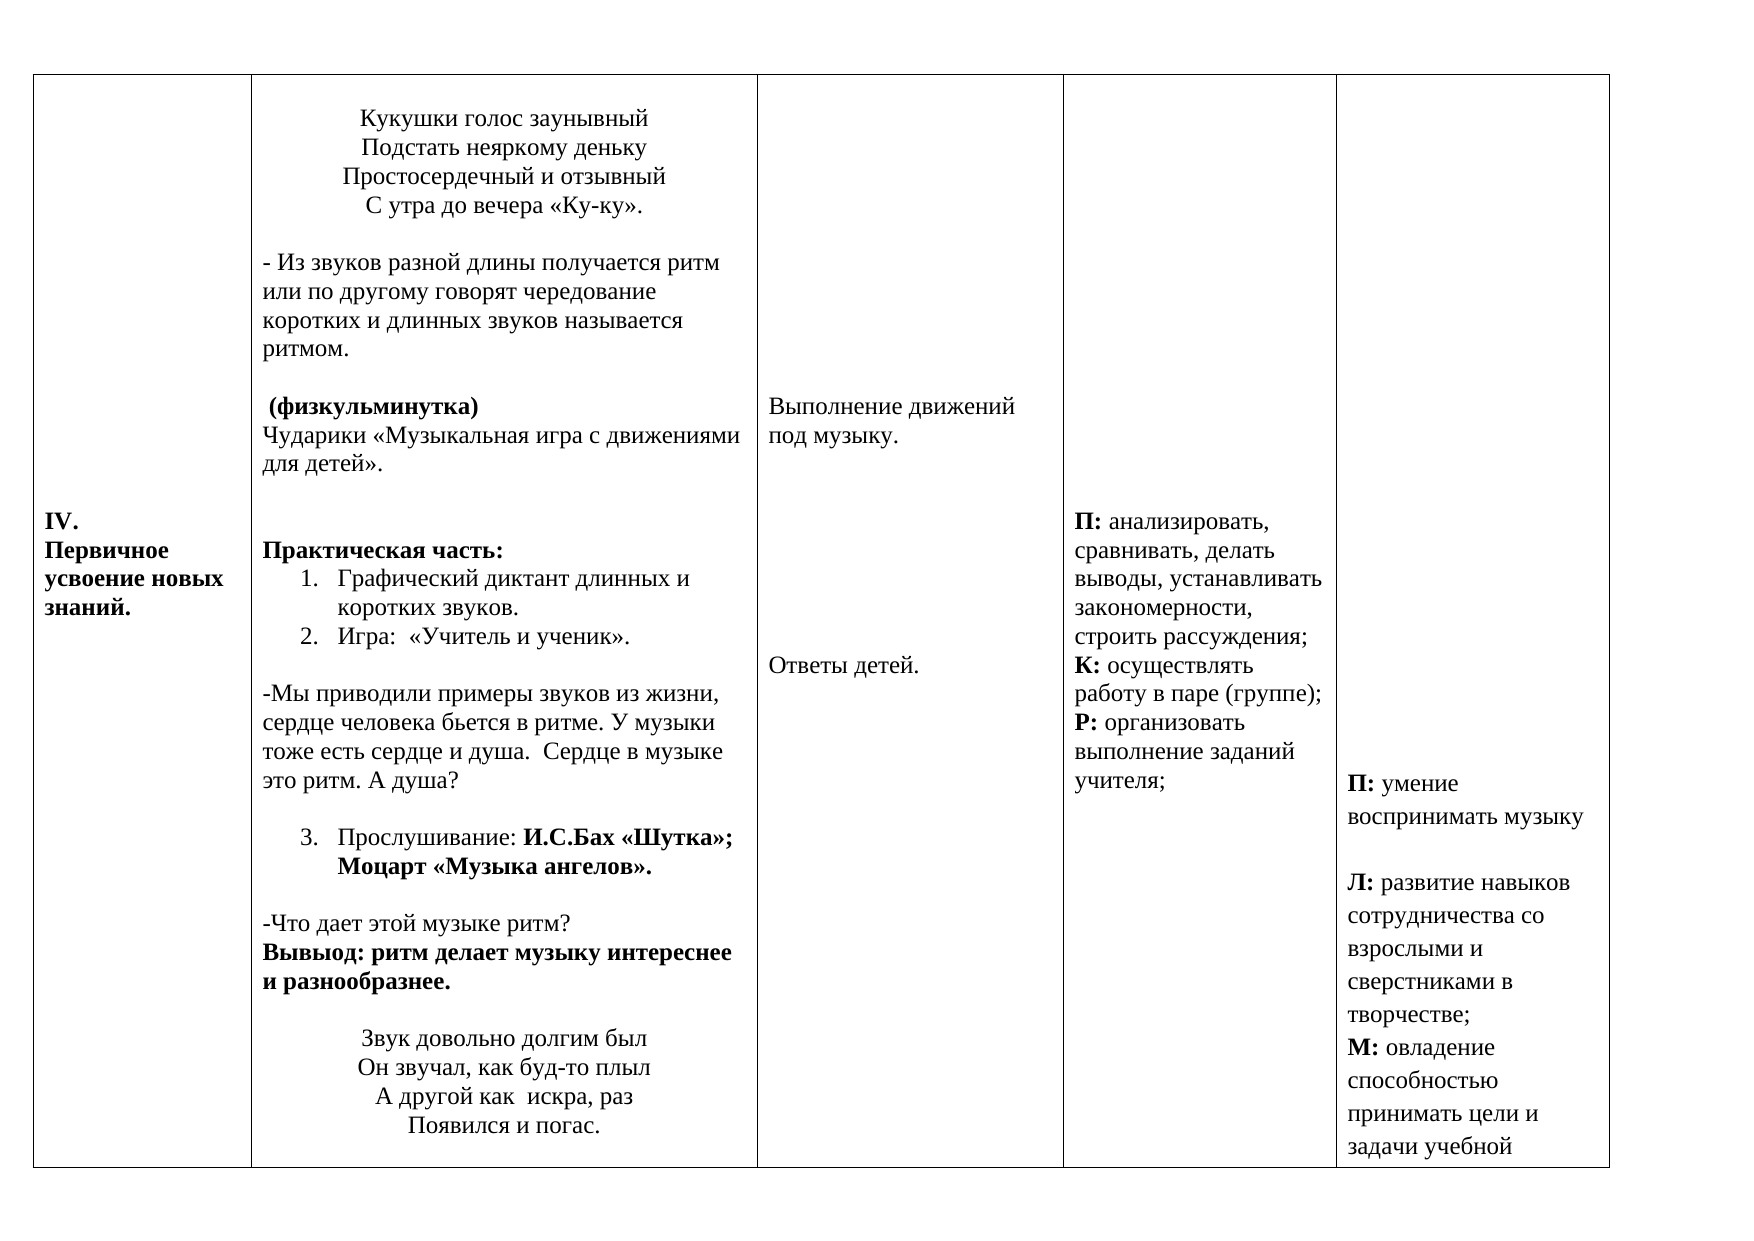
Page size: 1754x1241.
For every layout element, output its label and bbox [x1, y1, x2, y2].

table_cell [1337, 75, 1609, 1167]
